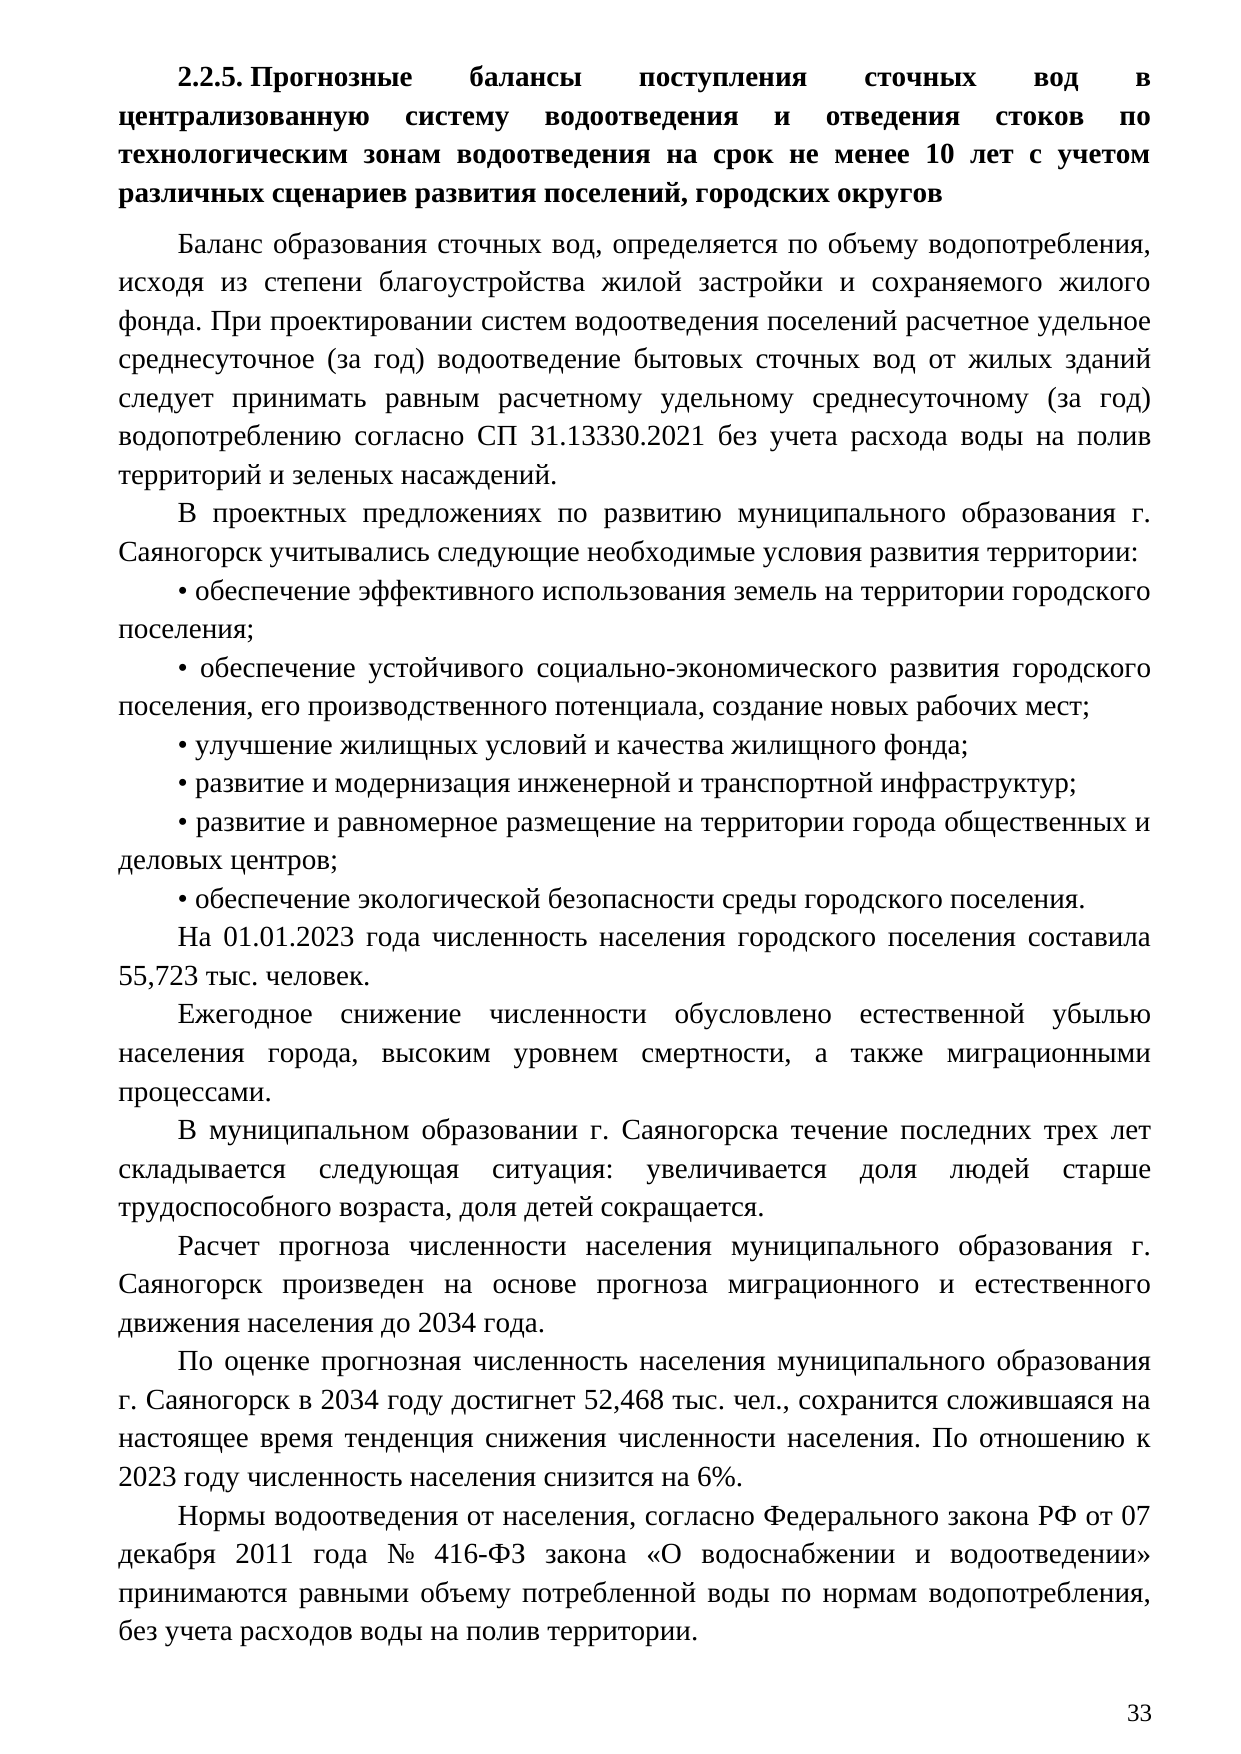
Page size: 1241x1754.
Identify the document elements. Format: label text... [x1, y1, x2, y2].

text Расчет прогноза численности населения муниципального образования г. Саяногорск произведен на основе прогноза миграционного и естественного движения населения до 2034 года. [118, 1228, 1152, 1338]
text На 01.01.2023 года численность населения городского поселения составила 55,723 тыс. человек. [118, 919, 1152, 992]
subtitle 2.2.5. Прогнозные балансы поступления сточных вод в централизованную систему водоотведения и отведения стоков по технологическим зонам водоотведения на срок не менее 10 лет с учетом различных сценариев развития поселений, городских округов [118, 59, 1152, 208]
text Баланс образования сточных вод, определяется по объему водопотребления, исходя из степени благоустройства жилой застройки и сохраняемого жилого фонда. При проектировании систем водоотведения поселений расчетное удельное среднесуточное (за год) водоотведение бытовых сточных вод от жилых зданий следует принимать равным расчетному удельному среднесуточному (за год) водопотреблению согласно СП 31.13330.2021 без учета расхода воды на полив территорий и зеленых насаждений. [118, 226, 1152, 491]
text • обеспечение экологической безопасности среды городского поселения. [118, 881, 1152, 914]
text • обеспечение устойчивого социально-экономического развития городского поселения, его производственного потенциала, создание новых рабочих мест; [118, 650, 1152, 722]
text Ежегодное снижение численности обусловлено естественной убылью населения города, высоким уровнем смертности, а также миграционными процессами. [118, 997, 1152, 1107]
text • развитие и модернизация инженерной и транспортной инфраструктур; [118, 765, 1152, 799]
text В проектных предложениях по развитию муниципального образования г. Саяногорск учитывались следующие необходимые условия развития территории: [118, 496, 1152, 568]
text Нормы водоотведения от населения, согласно Федерального закона РФ от 07 декабря 2011 года № 416-ФЗ закона «О водоснабжении и водоотведении» принимаются равными объему потребленной воды по нормам водопотребления, без учета расходов воды на полив территории. [118, 1498, 1152, 1647]
text В муниципальном образовании г. Саяногорска течение последних трех лет складывается следующая ситуация: увеличивается доля людей старше трудоспособного возраста, доля детей сокращается. [118, 1112, 1152, 1223]
text • обеспечение эффективного использования земель на территории городского поселения; [118, 573, 1152, 645]
text По оценке прогнозная численность населения муниципального образования г. Саяногорск в 2034 году достигнет 52,468 тыс. чел., сохранится сложившаяся на настоящее время тенденция снижения численности населения. По отношению к 2023 году численность населения снизится на 6%. [118, 1343, 1152, 1493]
text • улучшение жилищных условий и качества жилищного фонда; [118, 727, 1152, 760]
text • развитие и равномерное размещение на территории города общественных и деловых центров; [118, 804, 1152, 876]
